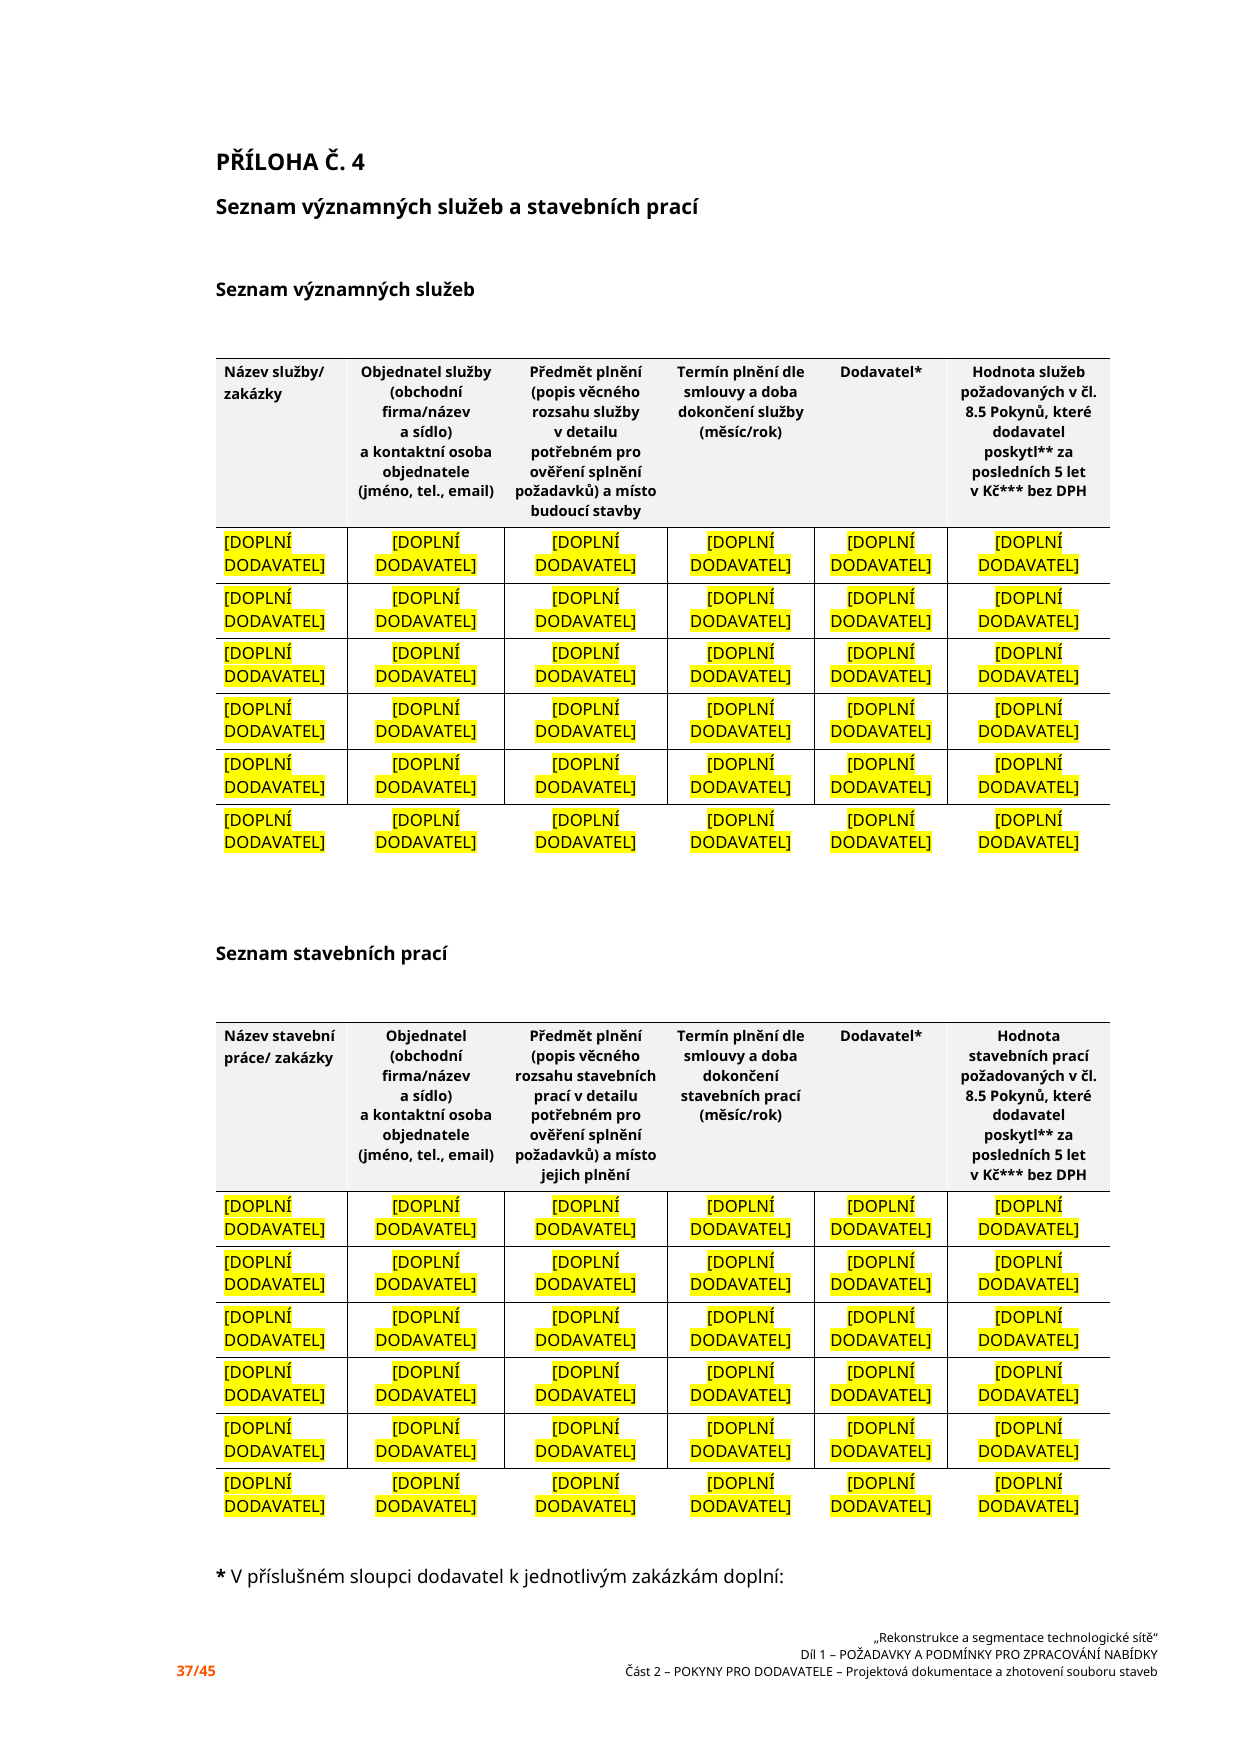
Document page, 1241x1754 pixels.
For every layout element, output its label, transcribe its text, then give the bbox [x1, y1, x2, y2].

table_cell [DOPLNÍ DODAVATEL] [505, 1358, 667, 1412]
table_header Hodnota stavebních prací požadovaných v čl. 8.5 Pokynů, které dodavatel poskytl** za posledních 5 let v Kč*** bez DPH [948, 1023, 1110, 1191]
table_cell [DOPLNÍ DODAVATEL] [216, 528, 347, 582]
table_cell [DOPLNÍ DODAVATEL] [504, 1469, 667, 1523]
table_cell [DOPLNÍ DODAVATEL] [668, 1247, 814, 1302]
table_cell [DOPLNÍ DODAVATEL] [216, 584, 347, 638]
table_cell [DOPLNÍ DODAVATEL] [348, 1303, 504, 1357]
table_cell [DOPLNÍ DODAVATEL] [348, 1192, 504, 1246]
table_header Hodnota služeb požadovaných v čl. 8.5 Pokynů, které dodavatel poskytl** za posledních 5 let v Kč*** bez DPH [948, 359, 1110, 527]
table_cell [DOPLNÍ DODAVATEL] [948, 1469, 1110, 1523]
text Příloha č. 4 [216, 146, 1122, 177]
table_header Termín plnění dle smlouvy a doba dokončení služby (měsíc/rok) [667, 359, 814, 527]
table_cell [DOPLNÍ DODAVATEL] [348, 584, 504, 638]
table_header Termín plnění dle smlouvy a doba dokončení stavebních prací (měsíc/rok) [667, 1023, 814, 1191]
table_cell [DOPLNÍ DODAVATEL] [216, 1414, 347, 1468]
table_cell [DOPLNÍ DODAVATEL] [348, 1469, 504, 1523]
table_cell [DOPLNÍ DODAVATEL] [948, 1358, 1110, 1412]
table_cell [DOPLNÍ DODAVATEL] [815, 694, 947, 749]
table_cell [DOPLNÍ DODAVATEL] [216, 1358, 347, 1412]
table_header Dodavatel* [814, 359, 947, 527]
table_cell [DOPLNÍ DODAVATEL] [505, 750, 667, 804]
table_cell [DOPLNÍ DODAVATEL] [948, 639, 1110, 693]
table_cell [DOPLNÍ DODAVATEL] [815, 639, 947, 693]
table_cell [DOPLNÍ DODAVATEL] [815, 1358, 947, 1412]
table_cell [DOPLNÍ DODAVATEL] [348, 639, 504, 693]
table_cell [DOPLNÍ DODAVATEL] [216, 805, 347, 859]
table_cell [DOPLNÍ DODAVATEL] [348, 528, 504, 582]
text Seznam významných služeb a stavebních prací [216, 192, 1122, 221]
table_cell [DOPLNÍ DODAVATEL] [348, 750, 504, 804]
table_header Objednatel služby (obchodní firma/název a sídlo) a kontaktní osoba objednatele (jméno, tel., email) [348, 359, 504, 527]
table_cell [DOPLNÍ DODAVATEL] [668, 1414, 814, 1468]
table_cell [DOPLNÍ DODAVATEL] [814, 1469, 947, 1523]
table_cell [DOPLNÍ DODAVATEL] [348, 805, 504, 859]
table_cell [DOPLNÍ DODAVATEL] [815, 584, 947, 638]
table_cell [DOPLNÍ DODAVATEL] [814, 805, 947, 859]
table_cell [DOPLNÍ DODAVATEL] [815, 750, 947, 804]
table_cell [DOPLNÍ DODAVATEL] [948, 528, 1110, 582]
table_cell [DOPLNÍ DODAVATEL] [668, 1358, 814, 1412]
table_header Předmět plnění (popis věcného rozsahu stavebních prací v detailu potřebném pro ověření splnění požadavků) a místo jejich plnění [504, 1023, 667, 1191]
table_cell [DOPLNÍ DODAVATEL] [948, 694, 1110, 749]
table_cell [DOPLNÍ DODAVATEL] [668, 694, 814, 749]
table_cell [DOPLNÍ DODAVATEL] [668, 584, 814, 638]
text Seznam významných služeb [216, 277, 1122, 302]
table_cell [DOPLNÍ DODAVATEL] [504, 805, 667, 859]
table_cell [DOPLNÍ DODAVATEL] [216, 1247, 347, 1302]
table_header Název stavební práce/ zakázky [216, 1023, 347, 1191]
table_header Předmět plnění (popis věcného rozsahu služby v detailu potřebném pro ověření splnění požadavků) a místo budoucí stavby [504, 359, 667, 527]
table_cell [DOPLNÍ DODAVATEL] [505, 694, 667, 749]
table_cell [DOPLNÍ DODAVATEL] [815, 1247, 947, 1302]
table_cell [DOPLNÍ DODAVATEL] [668, 639, 814, 693]
table_cell [DOPLNÍ DODAVATEL] [948, 1192, 1110, 1246]
table_cell [DOPLNÍ DODAVATEL] [216, 750, 347, 804]
table_cell [DOPLNÍ DODAVATEL] [505, 1247, 667, 1302]
table_cell [DOPLNÍ DODAVATEL] [216, 639, 347, 693]
table_cell [DOPLNÍ DODAVATEL] [668, 1192, 814, 1246]
table_cell [DOPLNÍ DODAVATEL] [668, 750, 814, 804]
table_cell [DOPLNÍ DODAVATEL] [948, 750, 1110, 804]
table_cell [DOPLNÍ DODAVATEL] [348, 1358, 504, 1412]
table_cell [DOPLNÍ DODAVATEL] [948, 1247, 1110, 1302]
table_header Název služby/ zakázky [216, 359, 347, 527]
table_cell [DOPLNÍ DODAVATEL] [505, 1192, 667, 1246]
table_cell [DOPLNÍ DODAVATEL] [948, 1303, 1110, 1357]
table_header Objednatel (obchodní firma/název a sídlo) a kontaktní osoba objednatele (jméno, tel., email) [348, 1023, 504, 1191]
table_cell [DOPLNÍ DODAVATEL] [348, 1414, 504, 1468]
table_cell [DOPLNÍ DODAVATEL] [667, 1469, 814, 1523]
table_cell [DOPLNÍ DODAVATEL] [216, 694, 347, 749]
table_cell [DOPLNÍ DODAVATEL] [348, 694, 504, 749]
table_cell [DOPLNÍ DODAVATEL] [216, 1303, 347, 1357]
table_cell [DOPLNÍ DODAVATEL] [668, 1303, 814, 1357]
table_cell [DOPLNÍ DODAVATEL] [815, 1303, 947, 1357]
table_cell [DOPLNÍ DODAVATEL] [505, 584, 667, 638]
table_cell [DOPLNÍ DODAVATEL] [216, 1469, 347, 1523]
table_cell [DOPLNÍ DODAVATEL] [505, 1303, 667, 1357]
table_header Dodavatel* [814, 1023, 947, 1191]
table_cell [DOPLNÍ DODAVATEL] [667, 805, 814, 859]
table_cell [DOPLNÍ DODAVATEL] [815, 528, 947, 582]
table_cell [DOPLNÍ DODAVATEL] [815, 1414, 947, 1468]
table_cell [DOPLNÍ DODAVATEL] [505, 1414, 667, 1468]
table_cell [DOPLNÍ DODAVATEL] [948, 1414, 1110, 1468]
text * V příslušném sloupci dodavatel k jednotlivým zakázkám doplní: [216, 1564, 1122, 1589]
table_cell [DOPLNÍ DODAVATEL] [505, 639, 667, 693]
table_cell [DOPLNÍ DODAVATEL] [505, 528, 667, 582]
table_cell [DOPLNÍ DODAVATEL] [815, 1192, 947, 1246]
table_cell [DOPLNÍ DODAVATEL] [348, 1247, 504, 1302]
table_cell [DOPLNÍ DODAVATEL] [948, 805, 1110, 859]
table_cell [DOPLNÍ DODAVATEL] [668, 528, 814, 582]
table_cell [DOPLNÍ DODAVATEL] [948, 584, 1110, 638]
table_cell [DOPLNÍ DODAVATEL] [216, 1192, 347, 1246]
text Seznam stavebních prací [216, 941, 1122, 966]
